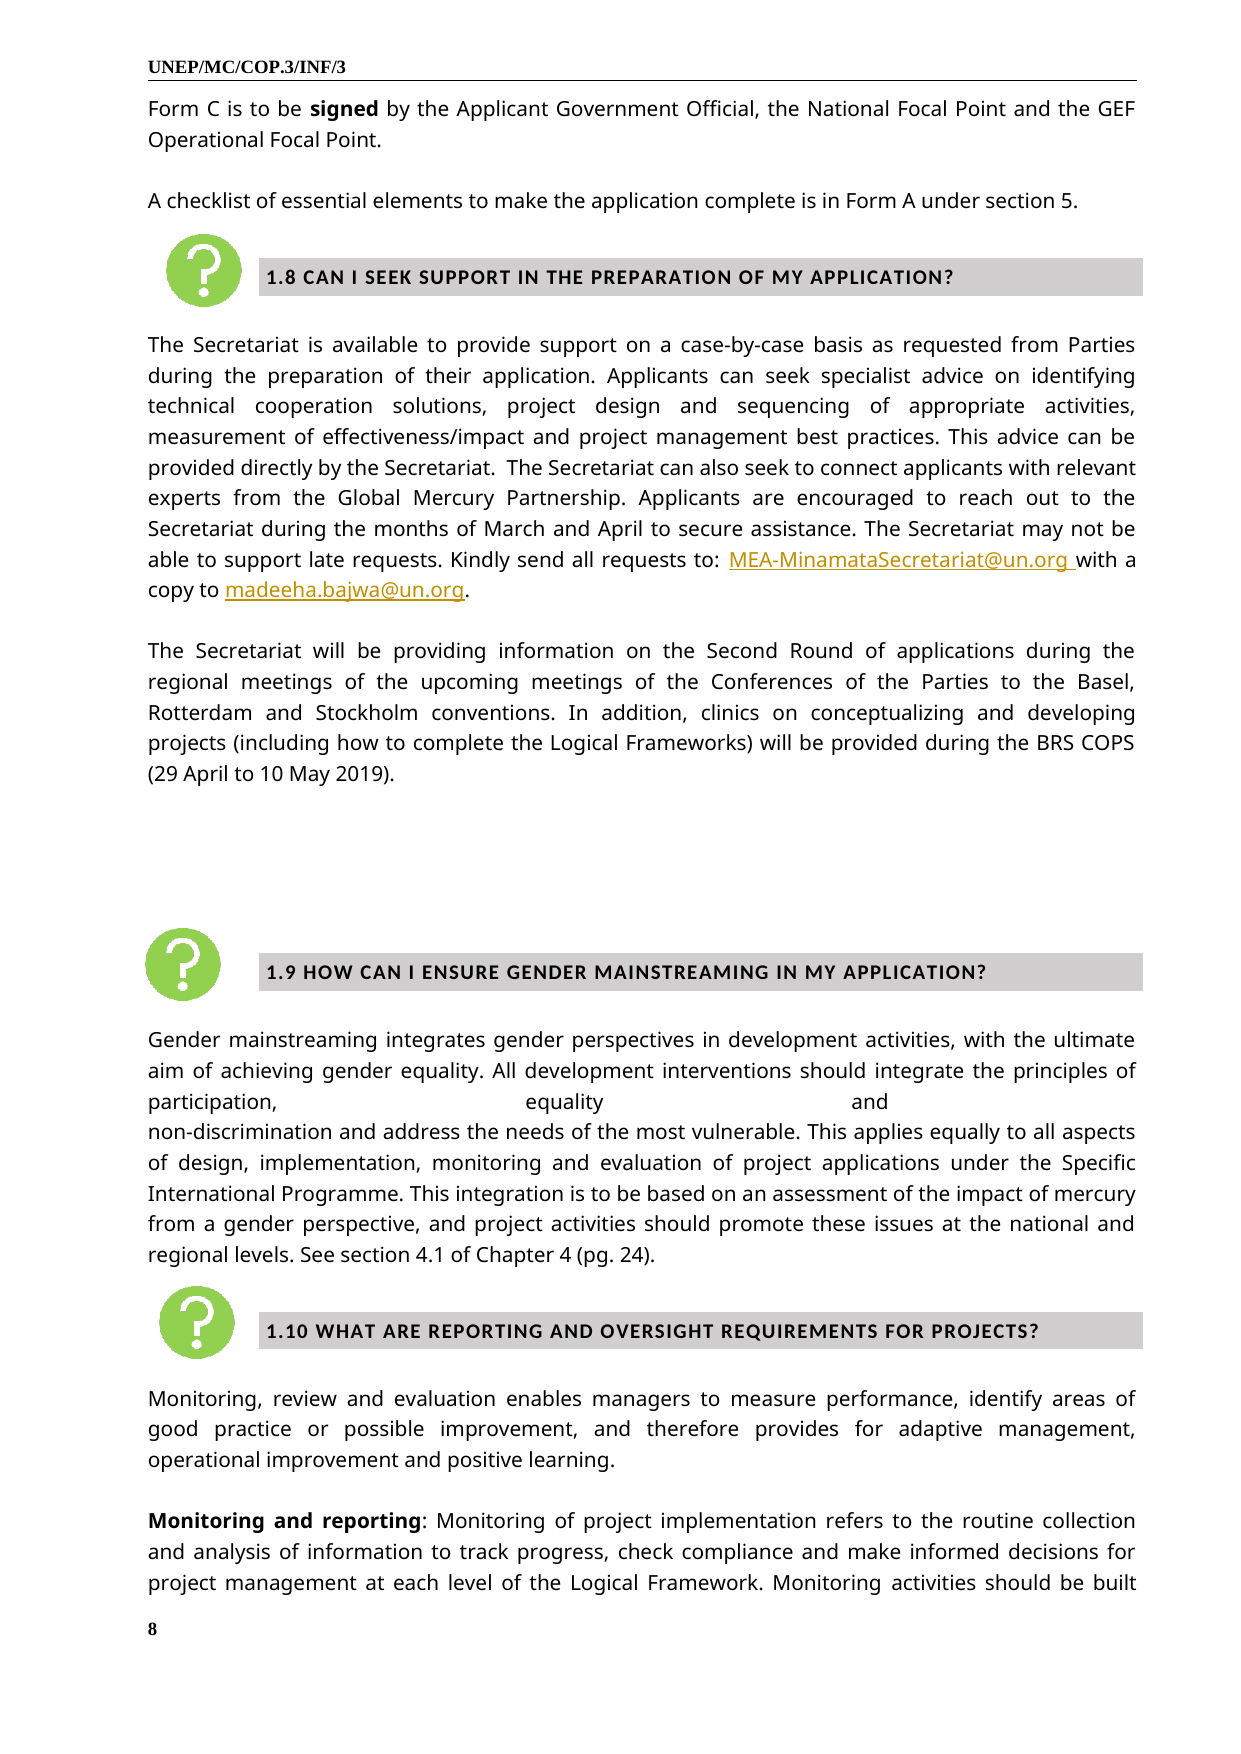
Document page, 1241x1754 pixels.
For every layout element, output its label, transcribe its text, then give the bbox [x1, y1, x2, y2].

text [148, 1506, 1137, 1596]
text 1.8 CAN I SEEK SUPPORT IN THE PREPARATION OF MY APPLICATION? [266, 264, 1137, 290]
text Monitoring, review and evaluation enables managers to measure performance, identify areas of good practice or possible improvement, and therefore provides for adaptive management, operational improvement and positive learning. [148, 1384, 1137, 1473]
text Gender mainstreaming integrates gender perspectives in development activities, with the ultimate aim of achieving gender equality. All development interventions should integrate the principles of participation, equality and non-discrimination and address the needs of the most vulnerable. This applies equally to all aspects of design, implementation, monitoring and evaluation of project applications under the Specific International Programme. This integration is to be based on an assessment of the impact of mercury from a gender perspective, and project activities should promote these issues at the national and regional levels. See section 4.1 of Chapter 4 (pg. 24). [148, 1026, 1137, 1268]
text A checklist of essential elements to make the application complete is in Form A under section 5. [148, 186, 1137, 215]
text 1.10 wHAT ARE REPORTING AND OVERSIGHT REQUIREMENTS FOR PROJECTS? [266, 1318, 1137, 1343]
text The Secretariat will be providing information on the Second Round of applications during the regional meetings of the upcoming meetings of the Conferences of the Parties to the Basel, Rotterdam and Stockholm conventions. In addition, clinics on conceptualizing and developing projects (including how to complete the Logical Frameworks) will be provided during the BRS COPS (29 April to 10 May 2019). [148, 637, 1137, 787]
text 1.9 HOW CAN I ENSURE GENDER MAINSTREAMING IN MY APPLICATION? [266, 960, 1137, 985]
text The Secretariat is available to provide support on a case-by-case basis as requested from Parties during the preparation of their application. Applicants can seek specialist advice on identifying technical cooperation solutions, project design and sequencing of appropriate activities, measurement of effectiveness/impact and project management best practices. This advice can be provided directly by the Secretariat. The Secretariat can also seek to connect applicants with relevant experts from the Global Mercury Partnership. Applicants are encouraged to reach out to the Secretariat during the months of March and April to secure assistance. The Secretariat may not be able to support late requests. Kindly send all requests to: MEA-MinamataSecretariat@un.org with a copy to madeeha.bajwa@un.org. [148, 330, 1137, 604]
picture [149, 1276, 244, 1368]
picture [135, 918, 230, 1010]
text Form C is to be signed by the Applicant Government Official, the National Focal Point and the GEF Operational Focal Point. [148, 94, 1137, 153]
picture [156, 225, 251, 316]
